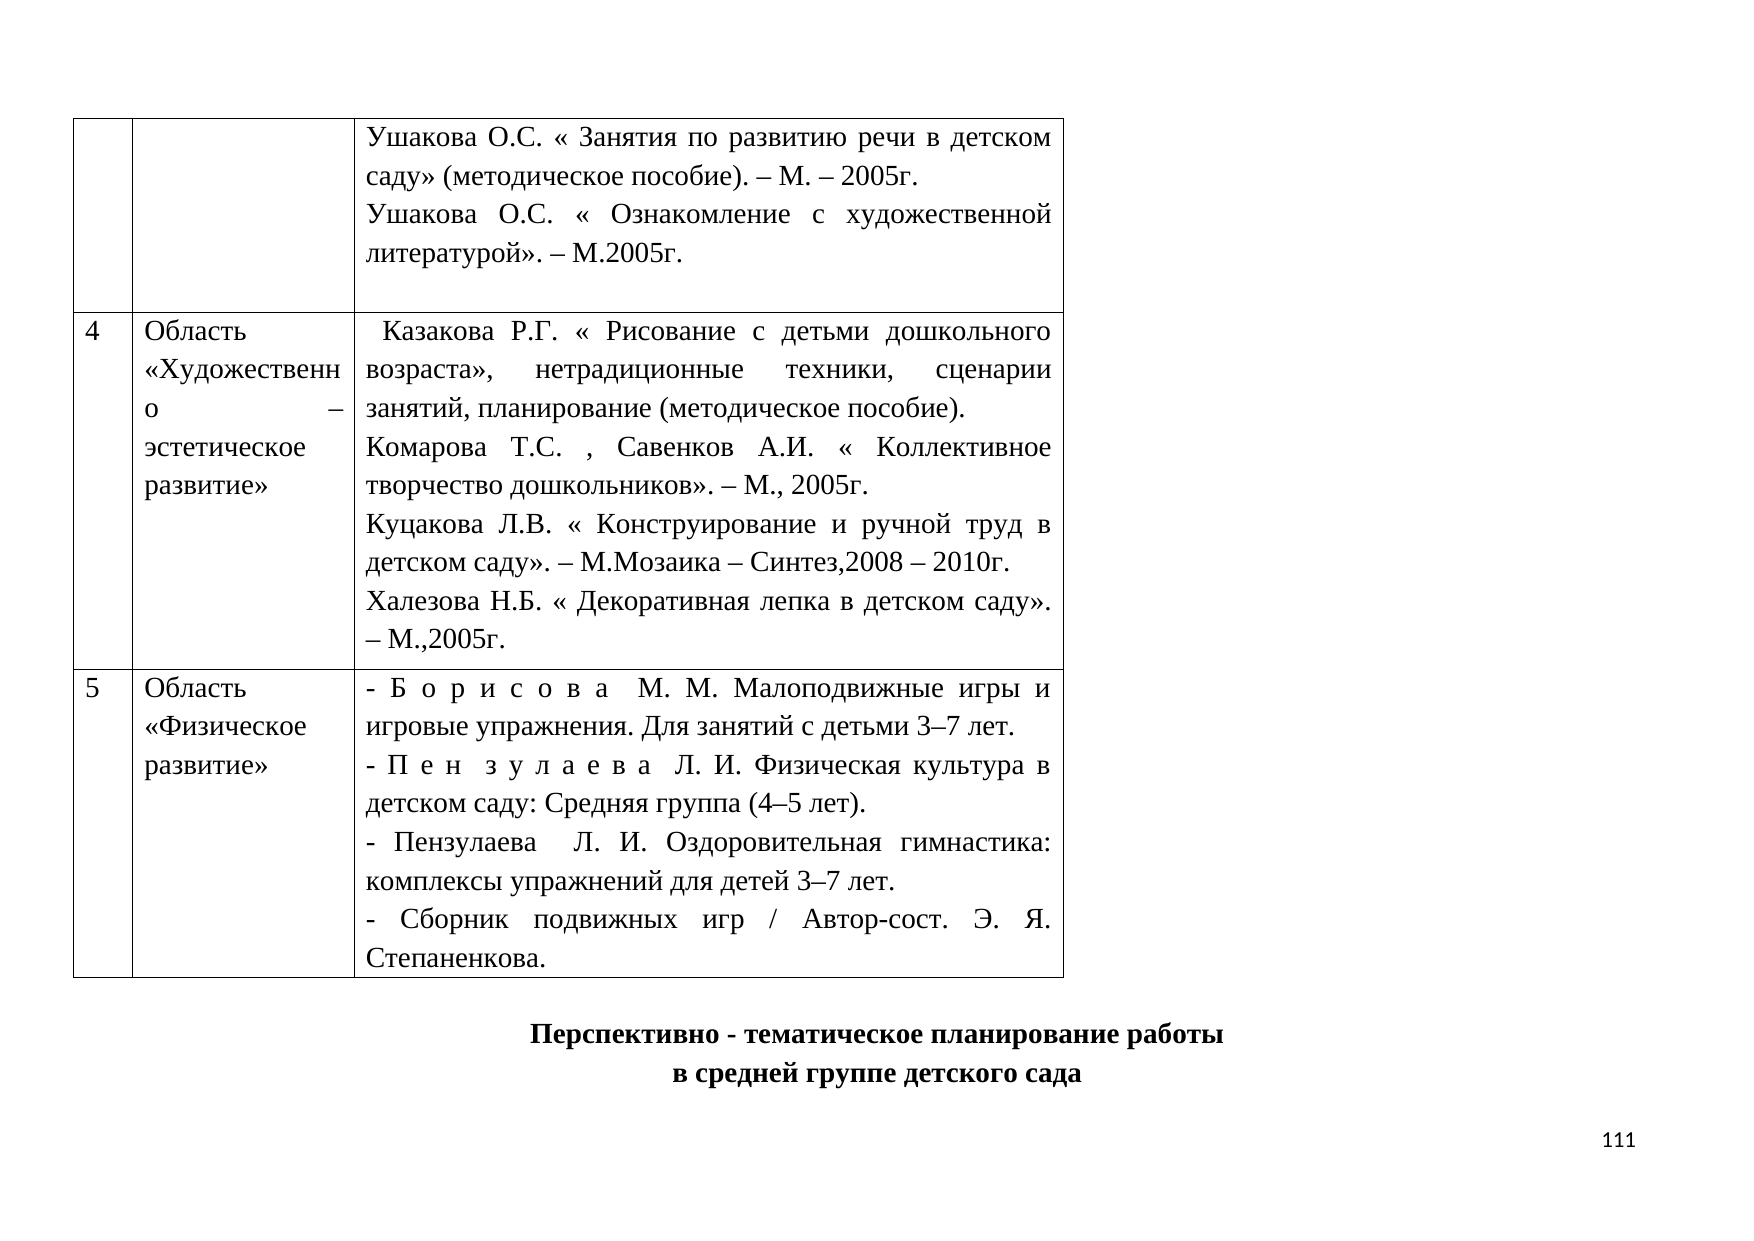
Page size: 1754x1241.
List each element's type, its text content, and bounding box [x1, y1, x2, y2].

text Перспективно - тематическое планирование работы [118, 1017, 1636, 1050]
table_cell - Б о р и с о в а М. М. Малоподвижные игры и игровые упражнения. Для занятий с детьми 3–7 лет. - П е н з у л а е в а Л. И. Физическая культура в детском саду: Средняя группа (4–5 лет). - Пензулаева Л. И. Оздоровительная гимнастика: комплексы упражнений для детей 3–7 лет. - Сборник подвижных игр / Автор-сост. Э. Я. Степаненкова. [355, 670, 1063, 977]
table_cell Казакова Р.Г. « Рисование с детьми дошкольного возраста», нетрадиционные техники, сценарии занятий, планирование (методическое пособие). Комарова Т.С. , Савенков А.И. « Коллективное творчество дошкольников». – М., 2005г. Куцакова Л.В. « Конструирование и ручной труд в детском саду». – М.Мозаика – Синтез,2008 – 2010г. Халезова Н.Б. « Декоративная лепка в детском саду». – М.,2005г. [355, 313, 1063, 669]
table_cell 3 [74, 119, 132, 312]
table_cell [355, 119, 1063, 312]
text в средней группе детского сада [118, 1055, 1636, 1089]
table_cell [133, 119, 354, 312]
table_cell Область «Физическое развитие» [133, 670, 354, 977]
table_cell 5 [74, 670, 132, 977]
table_cell 4 [74, 313, 132, 669]
table_cell Область «Художественно – эстетическое развитие» [133, 313, 354, 669]
